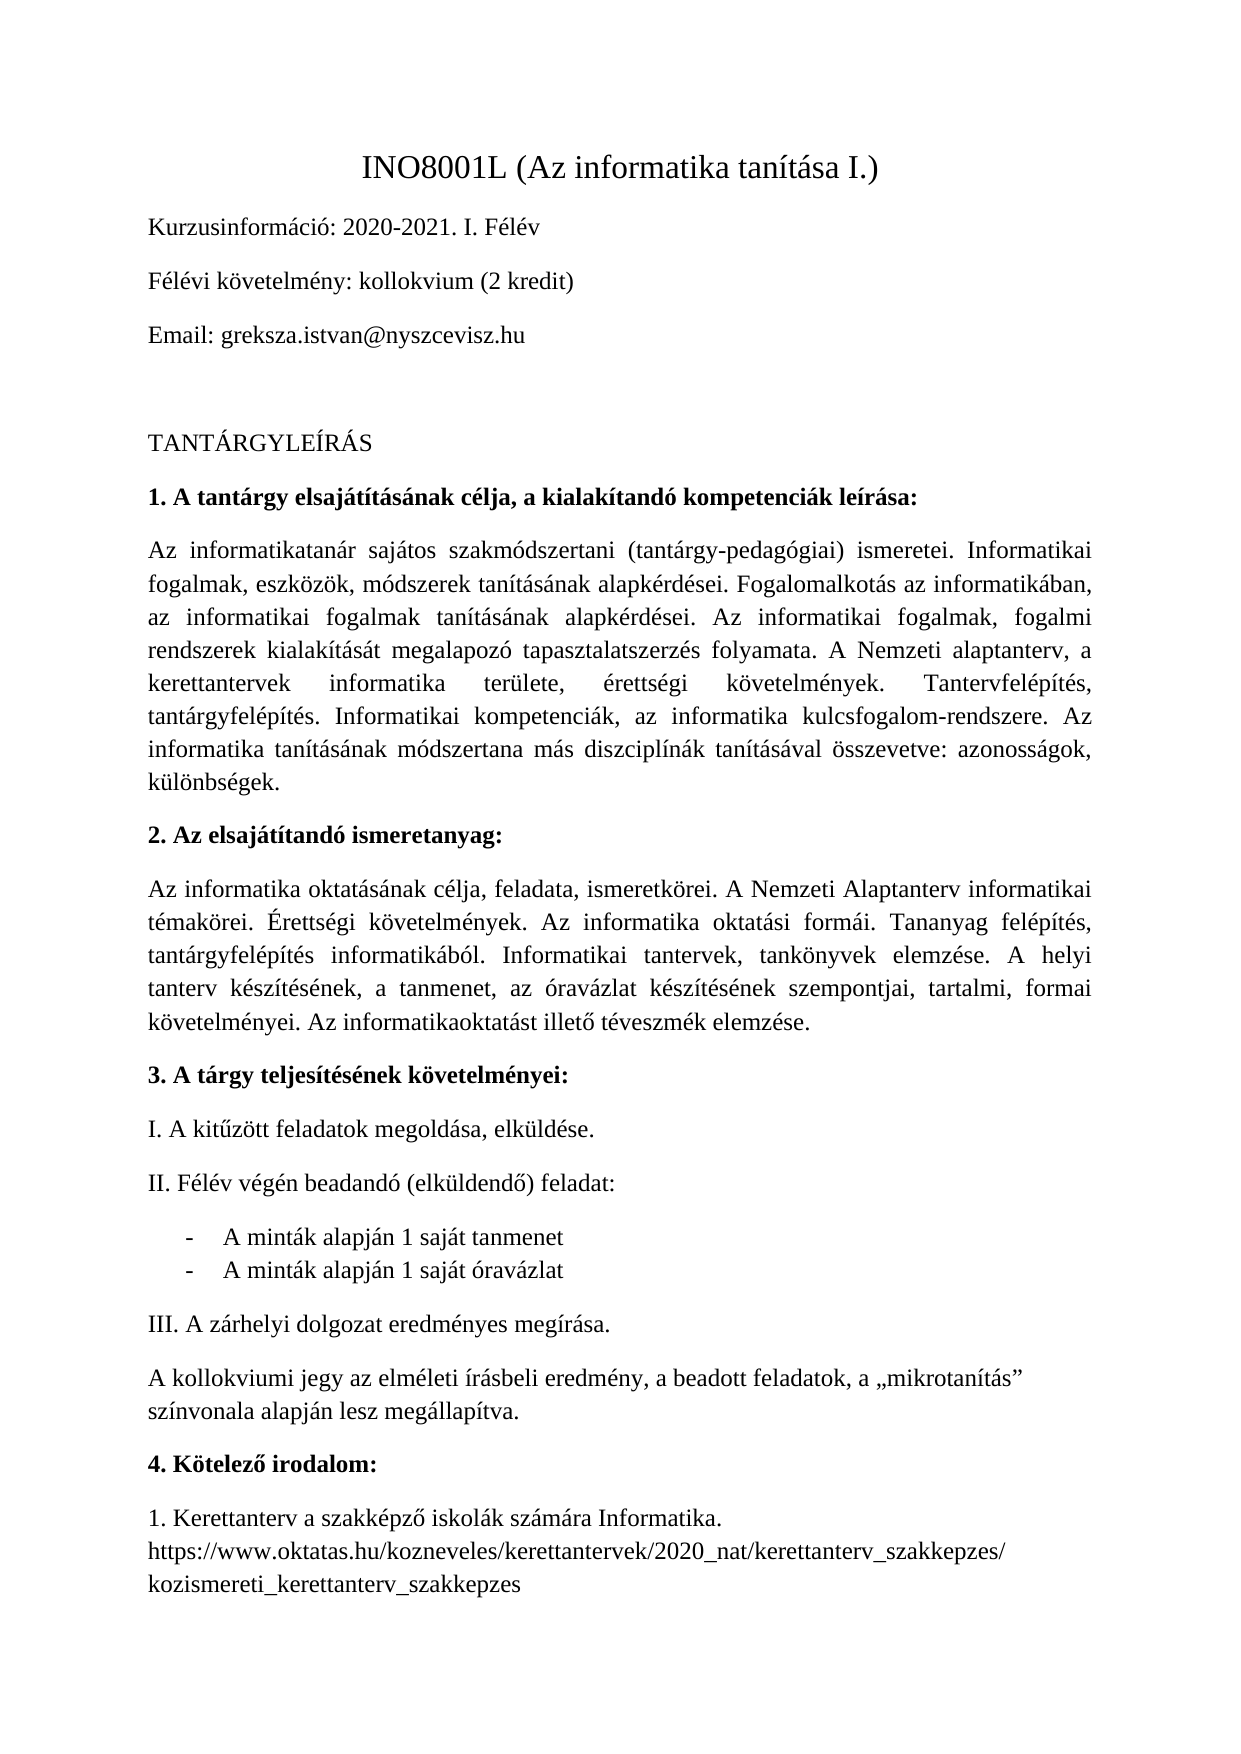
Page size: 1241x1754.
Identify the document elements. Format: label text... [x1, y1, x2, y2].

text Kurzusinformáció: 2020-2021. I. Félév [148, 212, 1093, 241]
text 1. A tantárgy elsajátításának célja, a kialakítandó kompetenciák leírása: [148, 482, 1093, 511]
text 2. Az elsajátítandó ismeretanyag: [148, 821, 1093, 849]
text INO8001L (Az informatika tanítása I.) [148, 148, 1093, 186]
text Az informatika oktatásának célja, feladata, ismeretkörei. A Nemzeti Alaptanterv informatikai témakörei. Érettségi követelmények. Az informatika oktatási formái. Tananyag felépítés, tantárgyfelépítés informatikából. Informatikai tantervek, tankönyvek elemzése. A helyi tanterv készítésének, a tanmenet, az óravázlat készítésének szempontjai, tartalmi, formai követelményei. Az informatikaoktatást illető téveszmék elemzése. [148, 874, 1093, 1035]
text 4. Kötelező irodalom: [148, 1449, 1093, 1478]
text II. Félév végén beadandó (elküldendő) feladat: [148, 1168, 1093, 1197]
text Félévi követelmény: kollokvium (2 kredit) [148, 266, 1093, 295]
list A minták alapján 1 saját óravázlat [185, 1255, 1093, 1284]
text A kollokviumi jegy az elméleti írásbeli eredmény, a beadott feladatok, a „mikrotanítás” színvonala alapján lesz megállapítva. [148, 1363, 1093, 1424]
text III. A zárhelyi dolgozat eredményes megírása. [148, 1309, 1093, 1338]
list A minták alapján 1 saját tanmenet [185, 1222, 1093, 1251]
text TANTÁRGYLEÍRÁS [148, 428, 1093, 457]
text Email: greksza.istvan@nyszcevisz.hu [148, 320, 1093, 349]
text I. A kitűzött feladatok megoldása, elküldése. [148, 1114, 1093, 1143]
text 3. A tárgy teljesítésének követelményei: [148, 1060, 1093, 1089]
text Az informatikatanár sajátos szakmódszertani (tantárgy-pedagógiai) ismeretei. Informatikai fogalmak, eszközök, módszerek tanításának alapkérdései. Fogalomalkotás az informatikában, az informatikai fogalmak tanításának alapkérdései. Az informatikai fogalmak, fogalmi rendszerek kialakítását megalapozó tapasztalatszerzés folyamata. A Nemzeti alaptanterv, a kerettantervek informatika területe, érettségi követelmények. Tantervfelépítés, tantárgyfelépítés. Informatikai kompetenciák, az informatika kulcsfogalom-rendszere. Az informatika tanításának módszertana más diszciplínák tanításával összevetve: azonosságok, különbségek. [148, 536, 1093, 796]
text 1. Kerettanterv a szakképző iskolák számára Informatika. https://www.oktatas.hu/kozneveles/kerettantervek/2020_nat/kerettanterv_szakkepzes/kozismereti_kerettanterv_szakkepzes [148, 1503, 1093, 1598]
